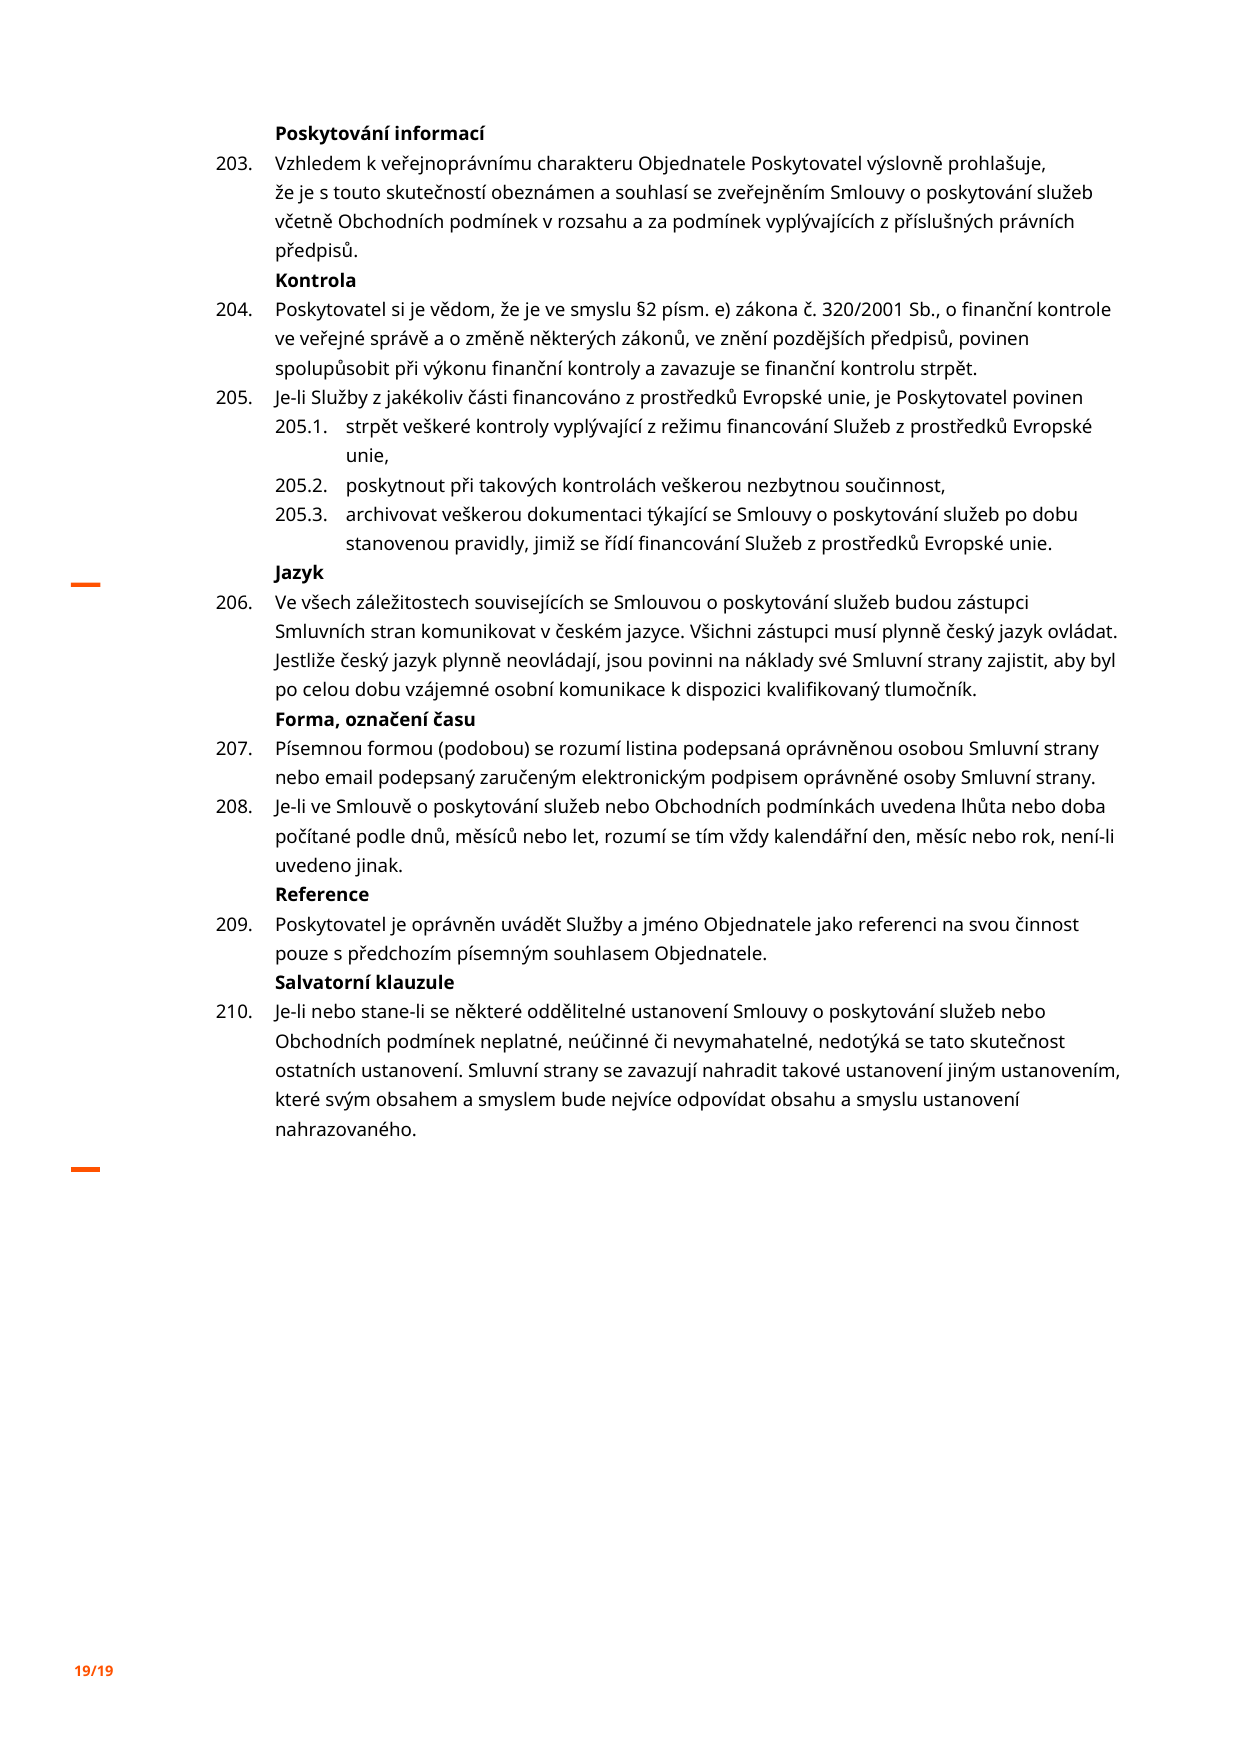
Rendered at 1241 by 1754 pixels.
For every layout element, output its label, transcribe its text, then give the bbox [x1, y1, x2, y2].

text Reference [275, 882, 1122, 907]
list Vzhledem k veřejnoprávnímu charakteru Objednatele Poskytovatel výslovně prohlašuje, že je s touto skutečností obeznámen a souhlasí se zveřejněním Smlouvy o poskytování služeb včetně Obchodních podmínek v rozsahu a za podmínek vyplývajících z příslušných právních předpisů. [216, 150, 1122, 263]
text Jazyk [275, 560, 1122, 585]
list Písemnou formou (podobou) se rozumí listina podepsaná oprávněnou osobou Smluvní strany nebo email podepsaný zaručeným elektronickým podpisem oprávněné osoby Smluvní strany. [216, 735, 1122, 790]
list strpět veškeré kontroly vyplývající z režimu financování Služeb z prostředků Evropské unie, [275, 413, 1122, 468]
text Poskytování informací [275, 121, 1122, 146]
list archivovat veškerou dokumentaci týkající se Smlouvy o poskytování služeb po dobu stanovenou pravidly, jimiž se řídí financování Služeb z prostředků Evropské unie. [275, 501, 1122, 556]
text Kontrola [275, 267, 1122, 292]
list poskytnout při takových kontrolách veškerou nezbytnou součinnost, [275, 472, 1122, 497]
list Je-li Služby z jakékoliv části financováno z prostředků Evropské unie, je Poskytovatel povinen [216, 384, 1122, 409]
text Salvatorní klauzule [275, 969, 1122, 995]
list Ve všech záležitostech souvisejících se Smlouvou o poskytování služeb budou zástupci Smluvních stran komunikovat v českém jazyce. Všichni zástupci musí plynně český jazyk ovládat. Jestliže český jazyk plynně neovládají, jsou povinni na náklady své Smluvní strany zajistit, aby byl po celou dobu vzájemné osobní komunikace k dispozici kvalifikovaný tlumočník. [216, 589, 1122, 702]
list Je-li nebo stane-li se některé oddělitelné ustanovení Smlouvy o poskytování služeb nebo Obchodních podmínek neplatné, neúčinné či nevymahatelné, nedotýká se tato skutečnost ostatních ustanovení. Smluvní strany se zavazují nahradit takové ustanovení jiným ustanovením, které svým obsahem a smyslem bude nejvíce odpovídat obsahu a smyslu ustanovení nahrazovaného. [216, 999, 1122, 1141]
list Poskytovatel je oprávněn uvádět Služby a jméno Objednatele jako referenci na svou činnost pouze s předchozím písemným souhlasem Objednatele. [216, 911, 1122, 966]
list Poskytovatel si je vědom, že je ve smyslu §2 písm. e) zákona č. 320/2001 Sb., o finanční kontrole ve veřejné správě a o změně některých zákonů, ve znění pozdějších předpisů, povinen spolupůsobit při výkonu finanční kontroly a zavazuje se finanční kontrolu strpět. [216, 296, 1122, 380]
list Je-li ve Smlouvě o poskytování služeb nebo Obchodních podmínkách uvedena lhůta nebo doba počítané podle dnů, měsíců nebo let, rozumí se tím vždy kalendářní den, měsíc nebo rok, není-li uvedeno jinak. [216, 794, 1122, 878]
text Forma, označení času [275, 706, 1122, 732]
